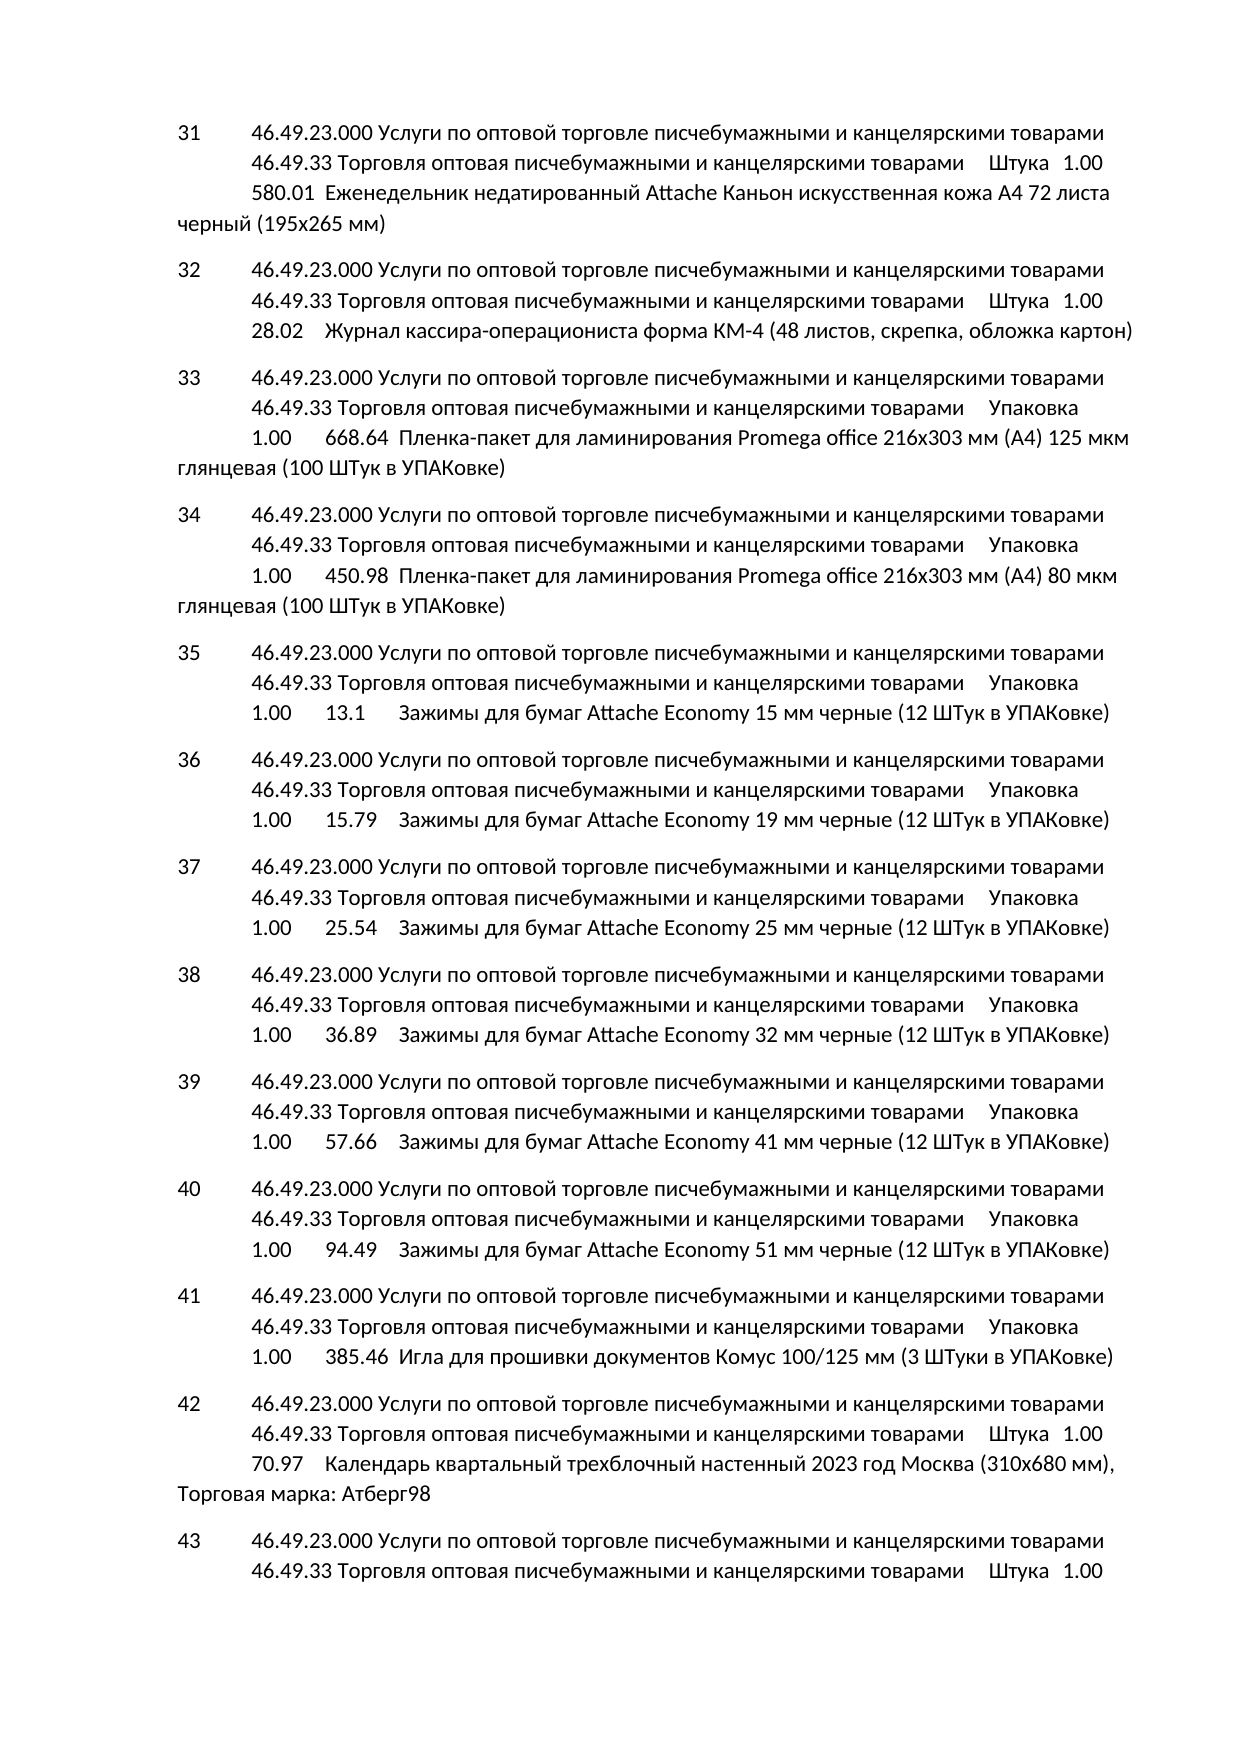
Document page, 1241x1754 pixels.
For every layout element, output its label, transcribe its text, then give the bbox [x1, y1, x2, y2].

text 42 46.49.23.000 Услуги по оптовой торговле писчебумажными и канцелярскими товарами 46.49.33 Торговля оптовая писчебумажными и канцелярскими товарами Штука 1.00 70.97 Календарь квартальный трехблочный настенный 2023 год Москва (310х680 мм), Торговая марка: Атберг98 [177, 1389, 1152, 1508]
text 39 46.49.23.000 Услуги по оптовой торговле писчебумажными и канцелярскими товарами 46.49.33 Торговля оптовая писчебумажными и канцелярскими товарами Упаковка 1.00 57.66 Зажимы для бумаг Attache Economy 41 мм черные (12 ШТук в УПАКовке) [177, 1067, 1152, 1156]
text 36 46.49.23.000 Услуги по оптовой торговле писчебумажными и канцелярскими товарами 46.49.33 Торговля оптовая писчебумажными и канцелярскими товарами Упаковка 1.00 15.79 Зажимы для бумаг Attache Economy 19 мм черные (12 ШТук в УПАКовке) [177, 745, 1152, 834]
text 40 46.49.23.000 Услуги по оптовой торговле писчебумажными и канцелярскими товарами 46.49.33 Торговля оптовая писчебумажными и канцелярскими товарами Упаковка 1.00 94.49 Зажимы для бумаг Attache Economy 51 мм черные (12 ШТук в УПАКовке) [177, 1174, 1152, 1263]
text 32 46.49.23.000 Услуги по оптовой торговле писчебумажными и канцелярскими товарами 46.49.33 Торговля оптовая писчебумажными и канцелярскими товарами Штука 1.00 28.02 Журнал кассира-операциониста форма КМ-4 (48 листов, скрепка, обложка картон) [177, 256, 1152, 344]
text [177, 1526, 1152, 1585]
text 33 46.49.23.000 Услуги по оптовой торговле писчебумажными и канцелярскими товарами 46.49.33 Торговля оптовая писчебумажными и канцелярскими товарами Упаковка 1.00 668.64 Пленка-пакет для ламинирования Promega office 216x303 мм (А4) 125 мкм глянцевая (100 ШТук в УПАКовке) [177, 363, 1152, 482]
text 31 46.49.23.000 Услуги по оптовой торговле писчебумажными и канцелярскими товарами 46.49.33 Торговля оптовая писчебумажными и канцелярскими товарами Штука 1.00 580.01 Еженедельник недатированный Attache Каньон искусственная кожа A4 72 листа черный (195x265 мм) [177, 118, 1152, 237]
text 35 46.49.23.000 Услуги по оптовой торговле писчебумажными и канцелярскими товарами 46.49.33 Торговля оптовая писчебумажными и канцелярскими товарами Упаковка 1.00 13.1 Зажимы для бумаг Attache Economy 15 мм черные (12 ШТук в УПАКовке) [177, 638, 1152, 726]
text 37 46.49.23.000 Услуги по оптовой торговле писчебумажными и канцелярскими товарами 46.49.33 Торговля оптовая писчебумажными и канцелярскими товарами Упаковка 1.00 25.54 Зажимы для бумаг Attache Economy 25 мм черные (12 ШТук в УПАКовке) [177, 852, 1152, 941]
text 38 46.49.23.000 Услуги по оптовой торговле писчебумажными и канцелярскими товарами 46.49.33 Торговля оптовая писчебумажными и канцелярскими товарами Упаковка 1.00 36.89 Зажимы для бумаг Attache Economy 32 мм черные (12 ШТук в УПАКовке) [177, 960, 1152, 1048]
text 34 46.49.23.000 Услуги по оптовой торговле писчебумажными и канцелярскими товарами 46.49.33 Торговля оптовая писчебумажными и канцелярскими товарами Упаковка 1.00 450.98 Пленка-пакет для ламинирования Promega office 216x303 мм (А4) 80 мкм глянцевая (100 ШТук в УПАКовке) [177, 500, 1152, 619]
text 41 46.49.23.000 Услуги по оптовой торговле писчебумажными и канцелярскими товарами 46.49.33 Торговля оптовая писчебумажными и канцелярскими товарами Упаковка 1.00 385.46 Игла для прошивки документов Комус 100/125 мм (3 ШТуки в УПАКовке) [177, 1282, 1152, 1370]
